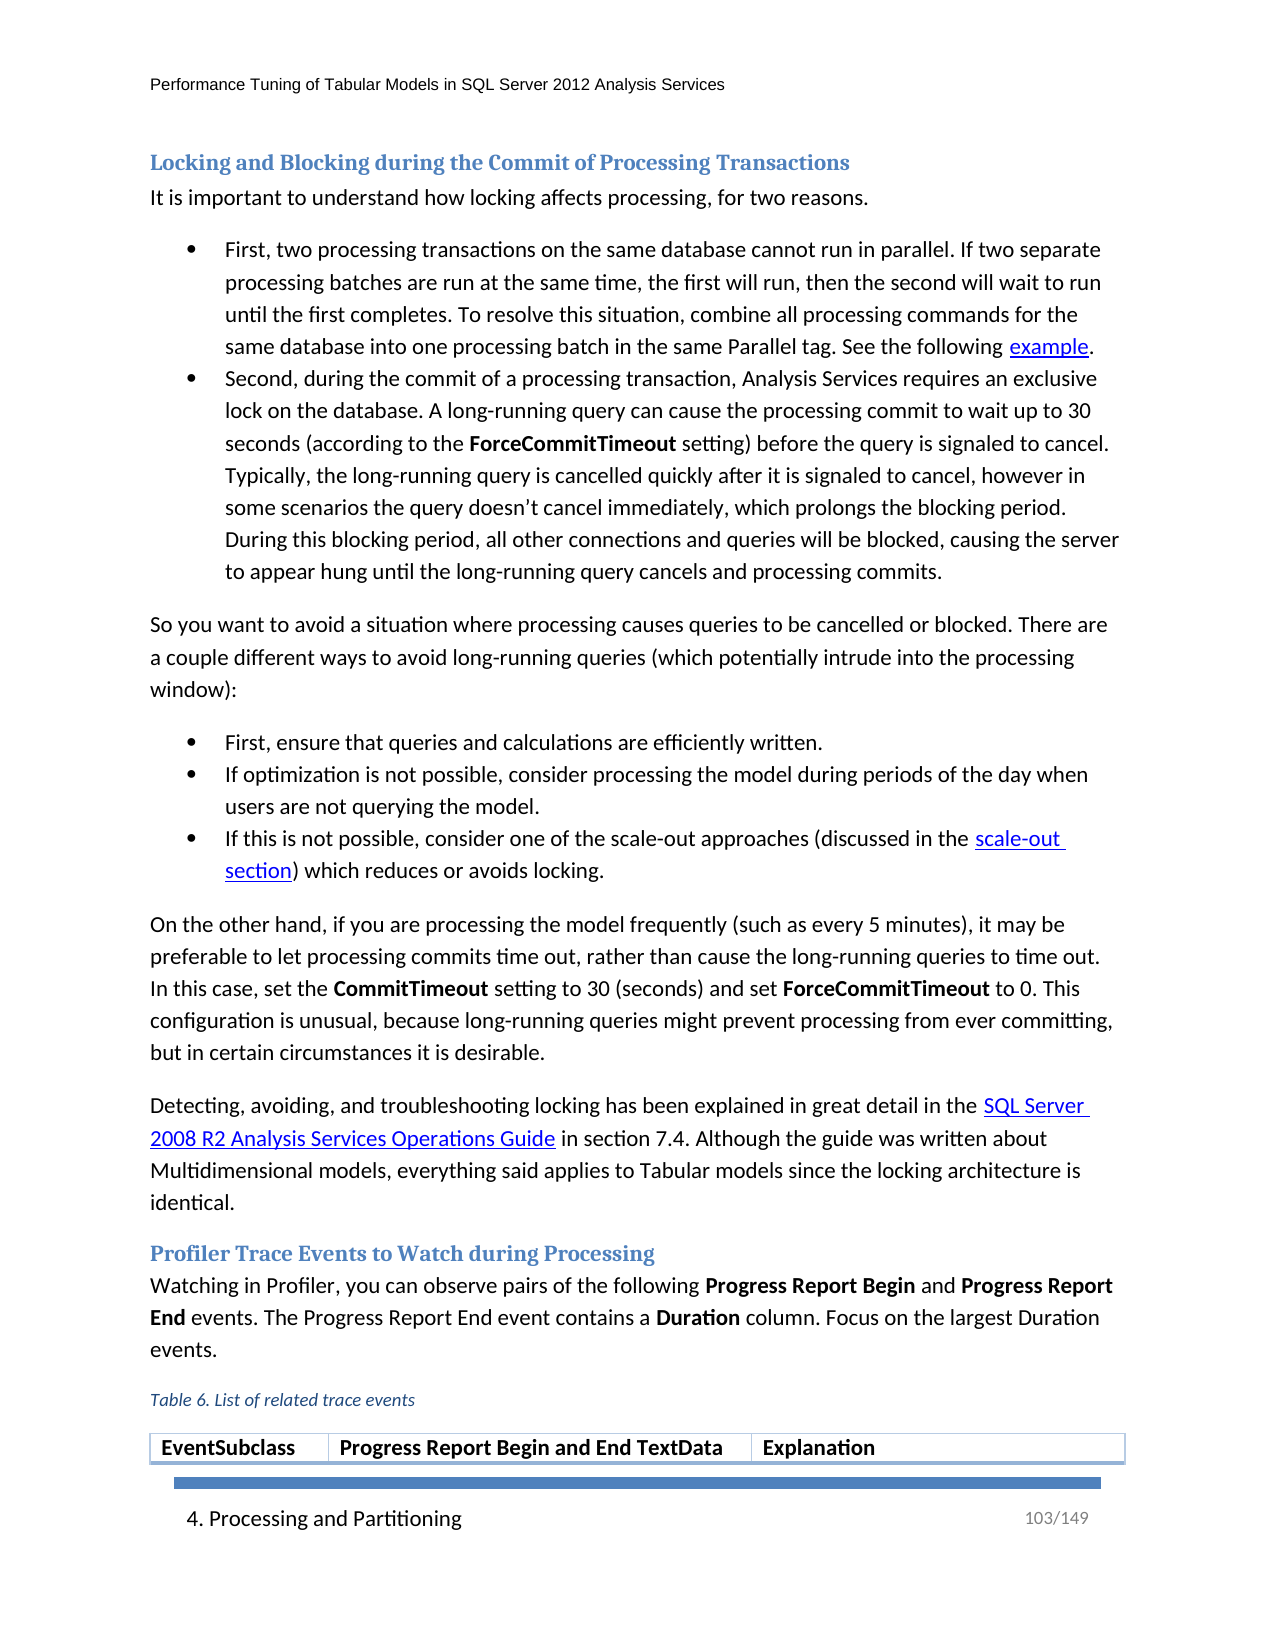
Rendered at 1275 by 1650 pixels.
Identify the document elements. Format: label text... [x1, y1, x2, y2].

text It is important to understand how locking affects processing, for two reasons. [150, 183, 1125, 211]
list Second, during the commit of a processing transaction, Analysis Services requires an exclusive lock on the database. A long-running query can cause the processing commit to wait up to 30 seconds (according to the ForceCommitTimeout setting) before the query is signaled to cancel. Typically, the long-running query is cancelled quickly after it is signaled to cancel, however in some scenarios the query doesn’t cancel immediately, which prolongs the blocking period. During this blocking period, all other connections and queries will be blocked, causing the server to appear hung until the long-running query cancels and processing commits. [187, 364, 1125, 586]
list First, two processing transactions on the same database cannot run in parallel. If two separate processing batches are run at the same time, the first will run, then the second will wait to run until the first completes. To resolve this situation, combine all processing commands for the same database into one processing batch in the same Parallel tag. See the following example. [187, 236, 1125, 360]
text Detecting, avoiding, and troubleshooting locking has been explained in great detail in the SQL Server 2008 R2 Analysis Services Operations Guide in section 7.4. Although the guide was written about Multidimensional models, everything said applies to Tabular models since the locking architecture is identical. [150, 1091, 1125, 1216]
list First, ensure that queries and calculations are efficiently written. [187, 728, 1125, 756]
text Table 6. List of related trace events [150, 1389, 1125, 1412]
table_header EventSubclass [151, 1434, 328, 1461]
subtitle Locking and Blocking during the Commit of Processing Transactions [150, 150, 1125, 176]
text So you want to avoid a situation where processing causes queries to be cancelled or blocked. There are a couple different ways to avoid long-running queries (which potentially intrude into the processing window): [150, 611, 1125, 703]
table_header Progress Report Begin and End TextData [329, 1434, 751, 1461]
subtitle Profiler Trace Events to Watch during Processing [150, 1241, 1125, 1267]
table_header Explanation [752, 1434, 1124, 1461]
text Watching in Profiler, you can observe pairs of the following Progress Report Begin and Progress Report End events. The Progress Report End event contains a Duration column. Focus on the largest Duration events. [150, 1271, 1125, 1364]
text On the other hand, if you are processing the model frequently (such as every 5 minutes), it may be preferable to let processing commits time out, rather than cause the long-running queries to time out. In this case, set the CommitTimeout setting to 30 (seconds) and set ForceCommitTimeout to 0. This configuration is unusual, because long-running queries might prevent processing from ever committing, but in certain circumstances it is desirable. [150, 910, 1125, 1066]
list If this is not possible, consider one of the scale-out approaches (discussed in the scale-out section) which reduces or avoids locking. [187, 824, 1125, 885]
list If optimization is not possible, consider processing the model during periods of the day when users are not querying the model. [187, 760, 1125, 820]
